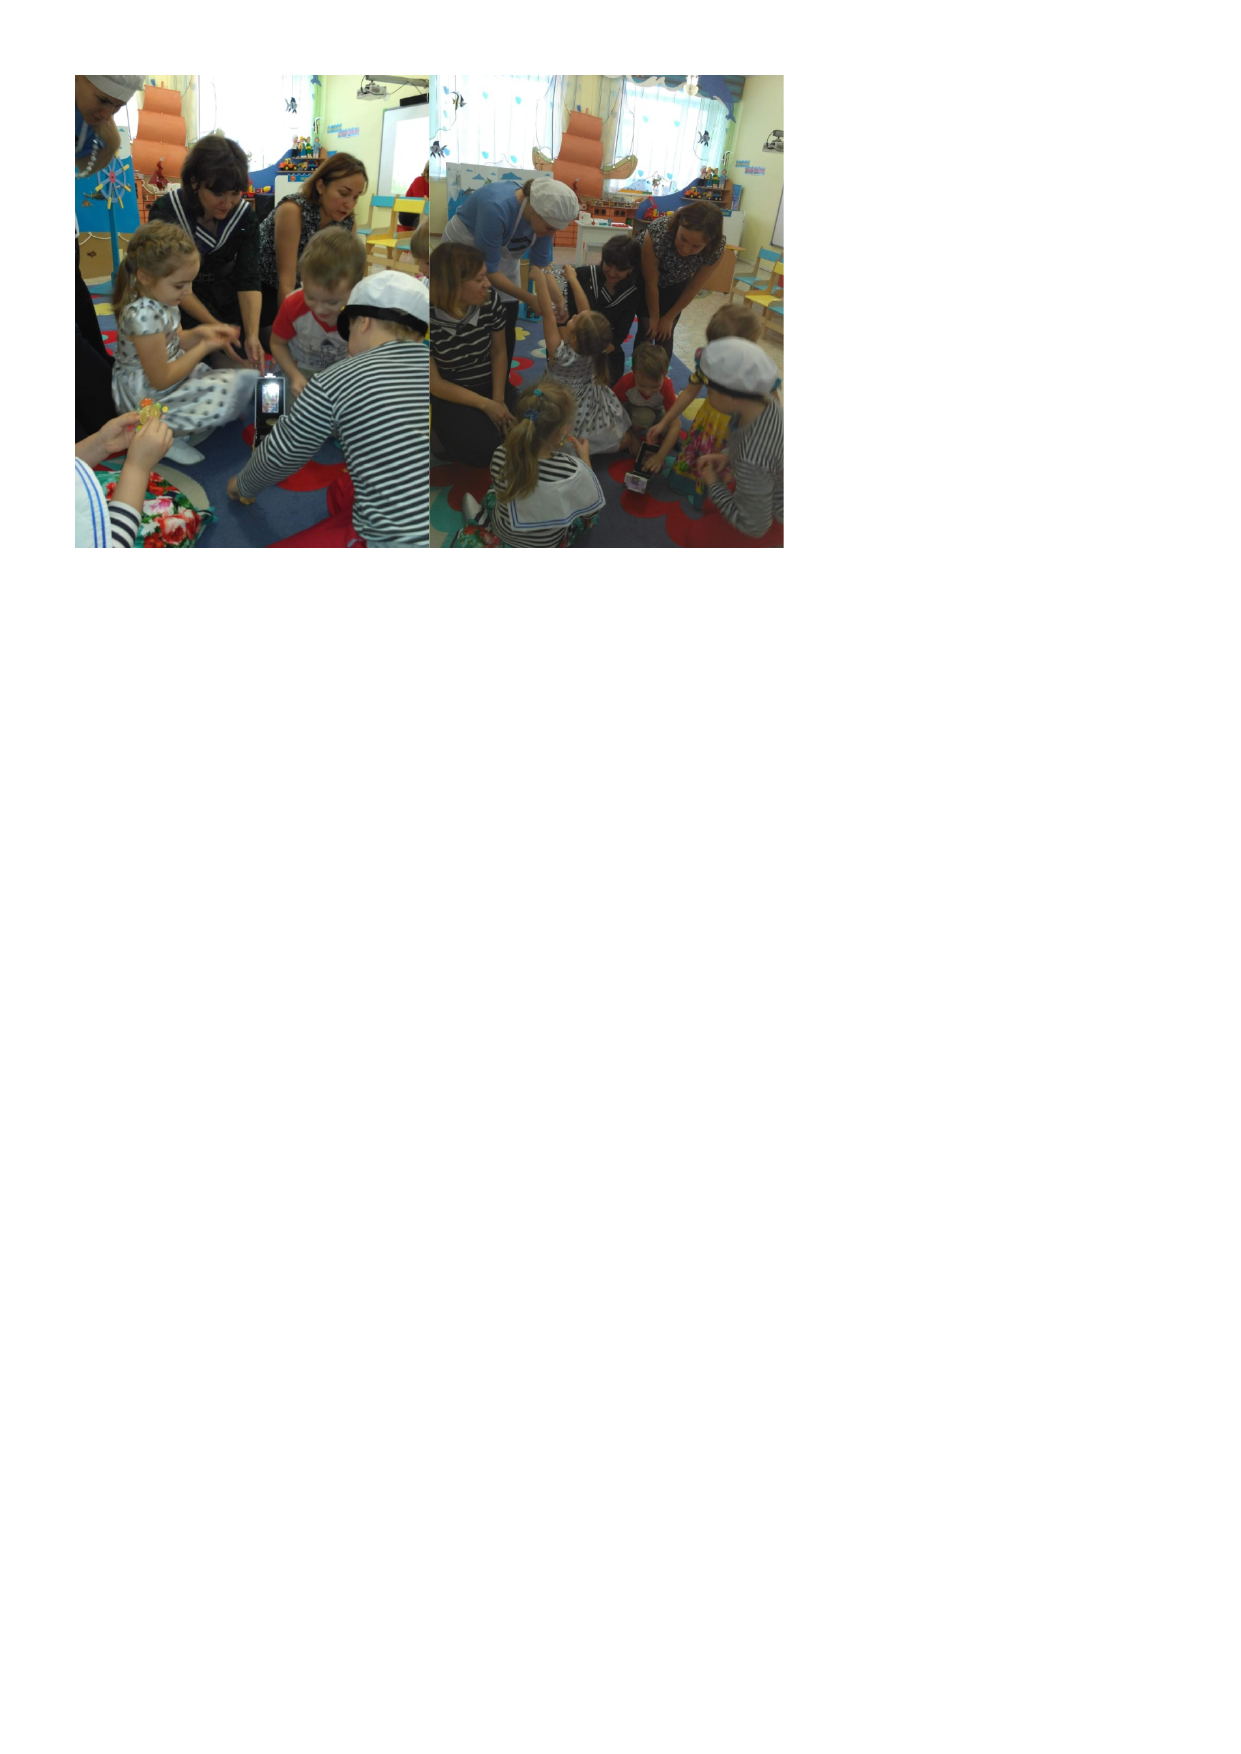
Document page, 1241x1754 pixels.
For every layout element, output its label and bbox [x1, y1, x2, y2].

picture [75, 75, 784, 548]
